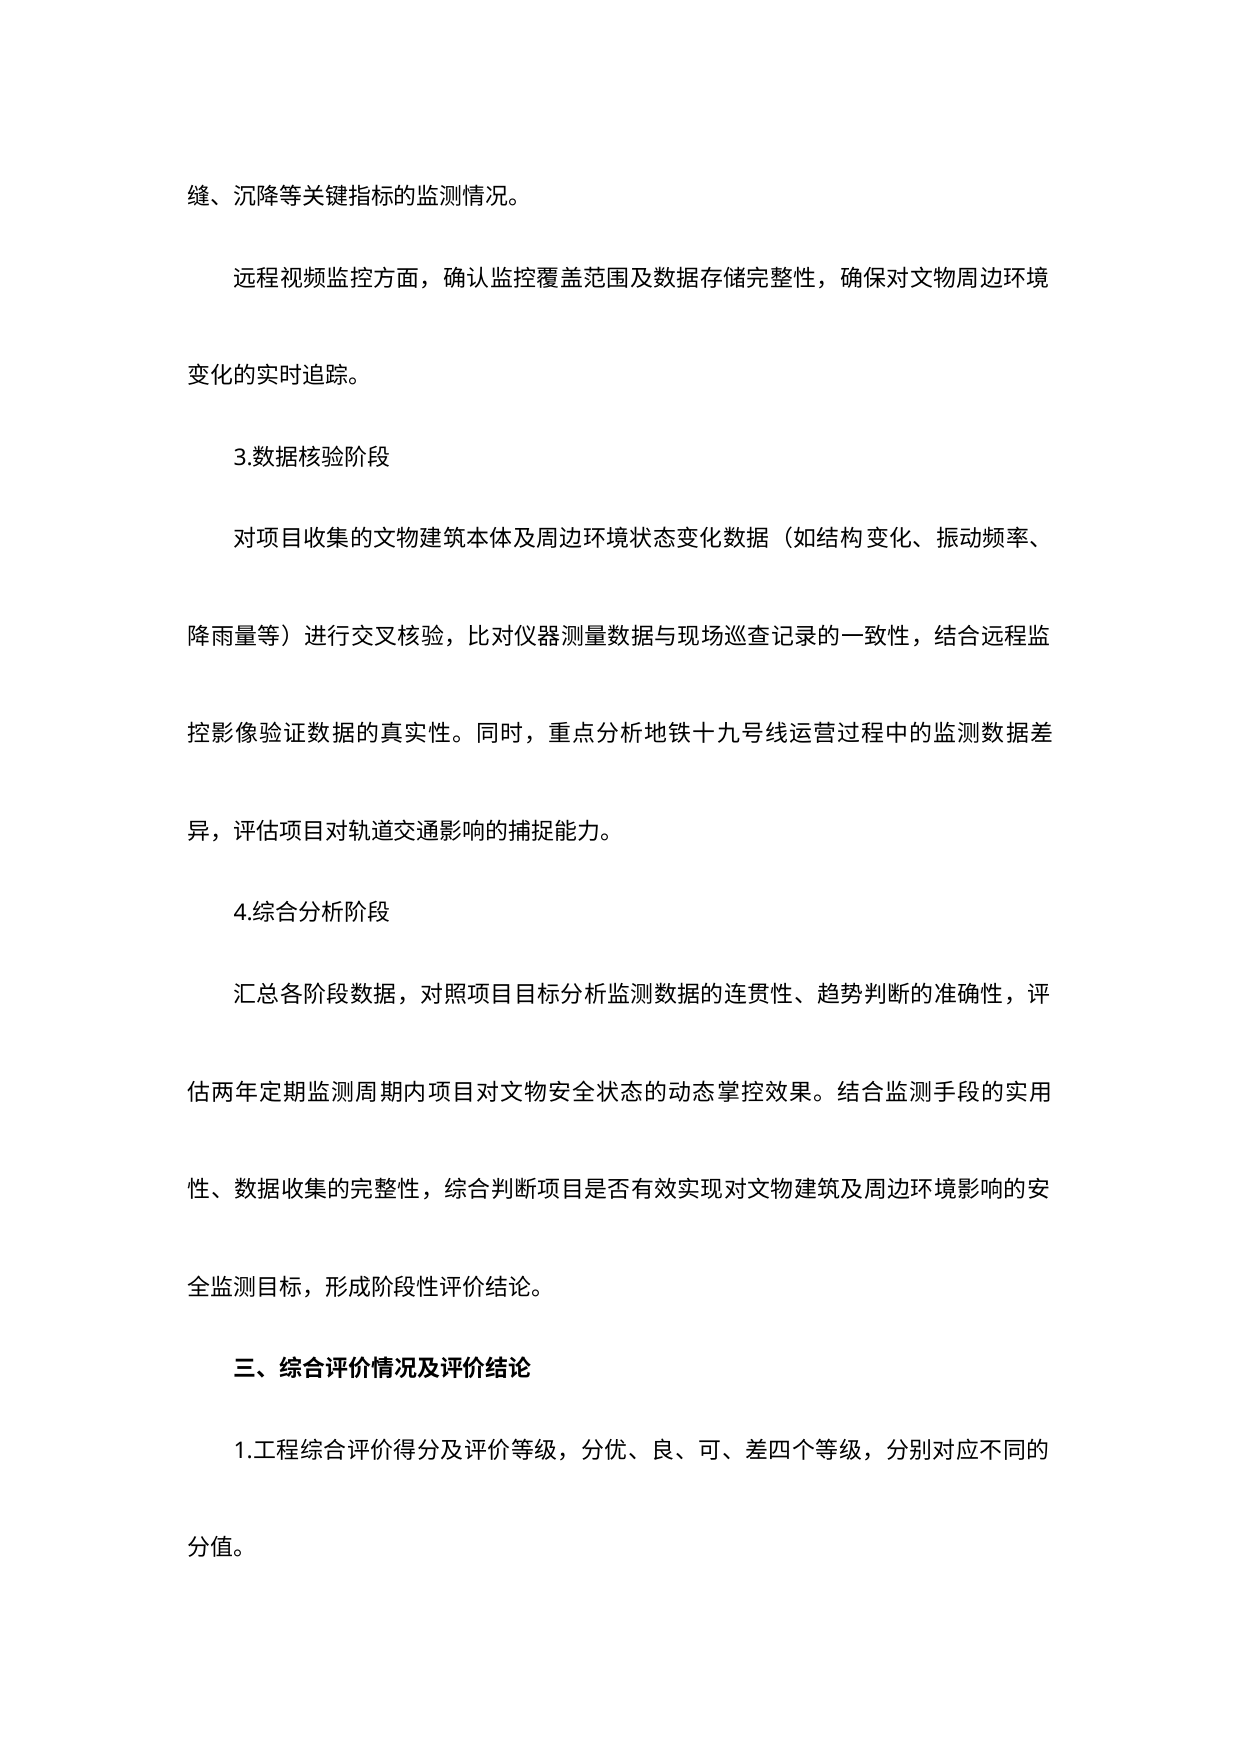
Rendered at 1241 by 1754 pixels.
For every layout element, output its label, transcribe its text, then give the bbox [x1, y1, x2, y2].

text 远程视频监控方面，确认监控覆盖范围及数据存储完整性，确保对文物周边环境变化的实时追踪。 [187, 243, 1053, 406]
text 三、综合评价情况及评价结论 [187, 1334, 1053, 1399]
text 对项目收集的文物建筑本体及周边环境状态变化数据（如结构变化、振动频率、降雨量等）进行交叉核验，比对仪器测量数据与现场巡查记录的一致性，结合远程监控影像验证数据的真实性。同时，重点分析地铁十九号线运营过程中的监测数据差异，评估项目对轨道交通影响的捕捉能力。 [187, 504, 1053, 862]
text 4.综合分析阶段 [187, 878, 1053, 943]
text 1.工程综合评价得分及评价等级，分优、良、可、差四个等级，分别对应不同的分值。 [187, 1416, 1053, 1578]
text 3.数据核验阶段 [187, 423, 1053, 488]
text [187, 162, 1053, 227]
text 汇总各阶段数据，对照项目目标分析监测数据的连贯性、趋势判断的准确性，评估两年定期监测周期内项目对文物安全状态的动态掌控效果。结合监测手段的实用性、数据收集的完整性，综合判断项目是否有效实现对文物建筑及周边环境影响的安全监测目标，形成阶段性评价结论。 [187, 960, 1053, 1317]
